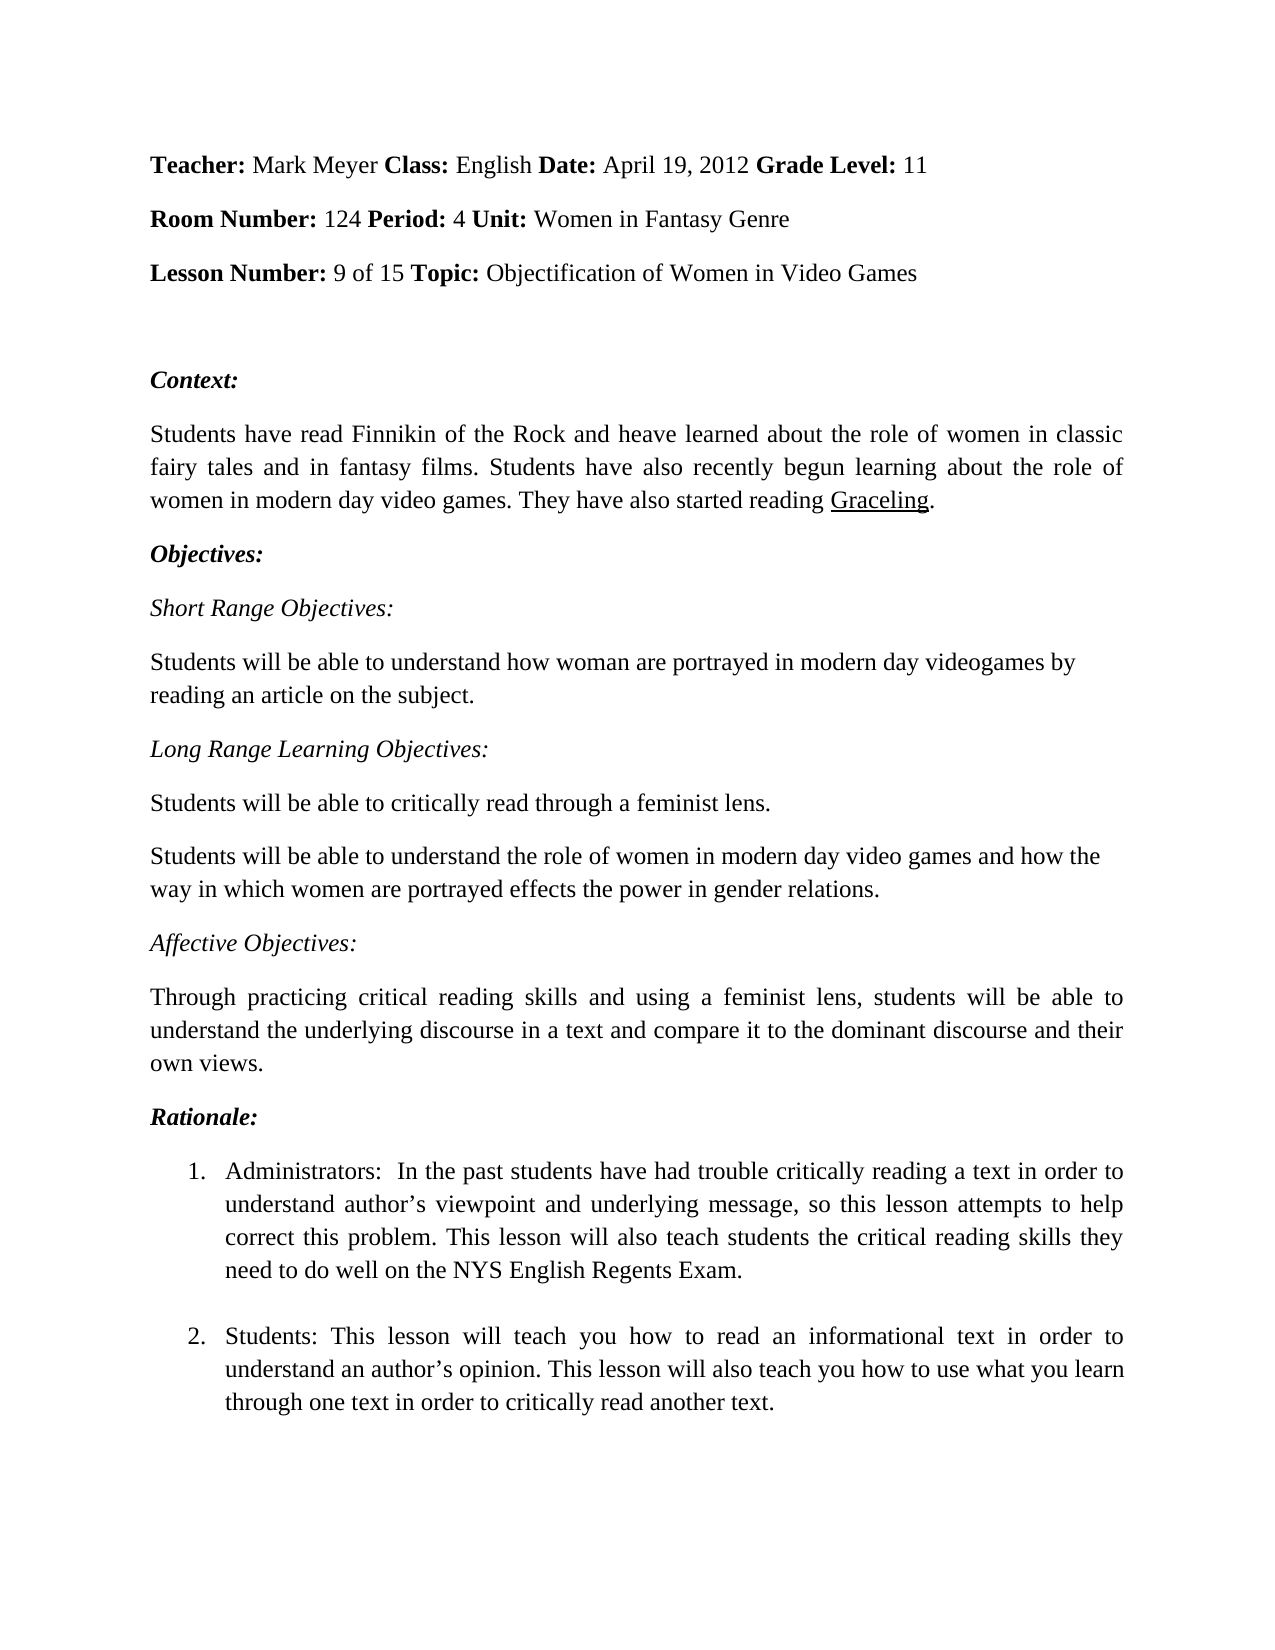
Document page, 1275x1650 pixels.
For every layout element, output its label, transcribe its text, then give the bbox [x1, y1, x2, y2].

text Teacher: Mark Meyer Class: English Date: April 19, 2012 Grade Level: 11 [150, 150, 1125, 179]
text Long Range Learning Objectives: [150, 734, 1125, 762]
text Rationale: [150, 1102, 1125, 1131]
list Students: This lesson will teach you how to read an informational text in order to understand an author’s opinion. This lesson will also teach you how to use what you learn through one text in order to critically read another text. [187, 1321, 1125, 1416]
text Through practicing critical reading skills and using a feminist lens, students will be able to understand the underlying discourse in a text and compare it to the dominant discourse and their own views. [150, 982, 1125, 1077]
list Administrators: In the past students have had trouble critically reading a text in order to understand author’s viewpoint and underlying message, so this lesson attempts to help correct this problem. This lesson will also teach students the critical reading skills they need to do well on the NYS English Regents Exam. [187, 1156, 1125, 1284]
text Context: [150, 365, 1125, 394]
text Lesson Number: 9 of 15 Topic: Objectification of Women in Video Games [150, 258, 1125, 286]
text Room Number: 124 Period: 4 Unit: Women in Fantasy Genre [150, 204, 1125, 233]
text Students will be able to critically read through a feminist lens. [150, 788, 1125, 816]
text Short Range Objectives: [150, 593, 1125, 622]
text Objectives: [150, 539, 1125, 568]
text Students will be able to understand the role of women in modern day video games and how the way in which women are portrayed effects the power in gender relations. [150, 841, 1125, 903]
text Students will be able to understand how woman are portrayed in modern day videogames by reading an article on the subject. [150, 647, 1125, 709]
text Affective Objectives: [150, 928, 1125, 957]
text Students have read Finnikin of the Rock and heave learned about the role of women in classic fairy tales and in fantasy films. Students have also recently begun learning about the role of women in modern day video games. They have also started reading Graceling. [150, 419, 1125, 514]
